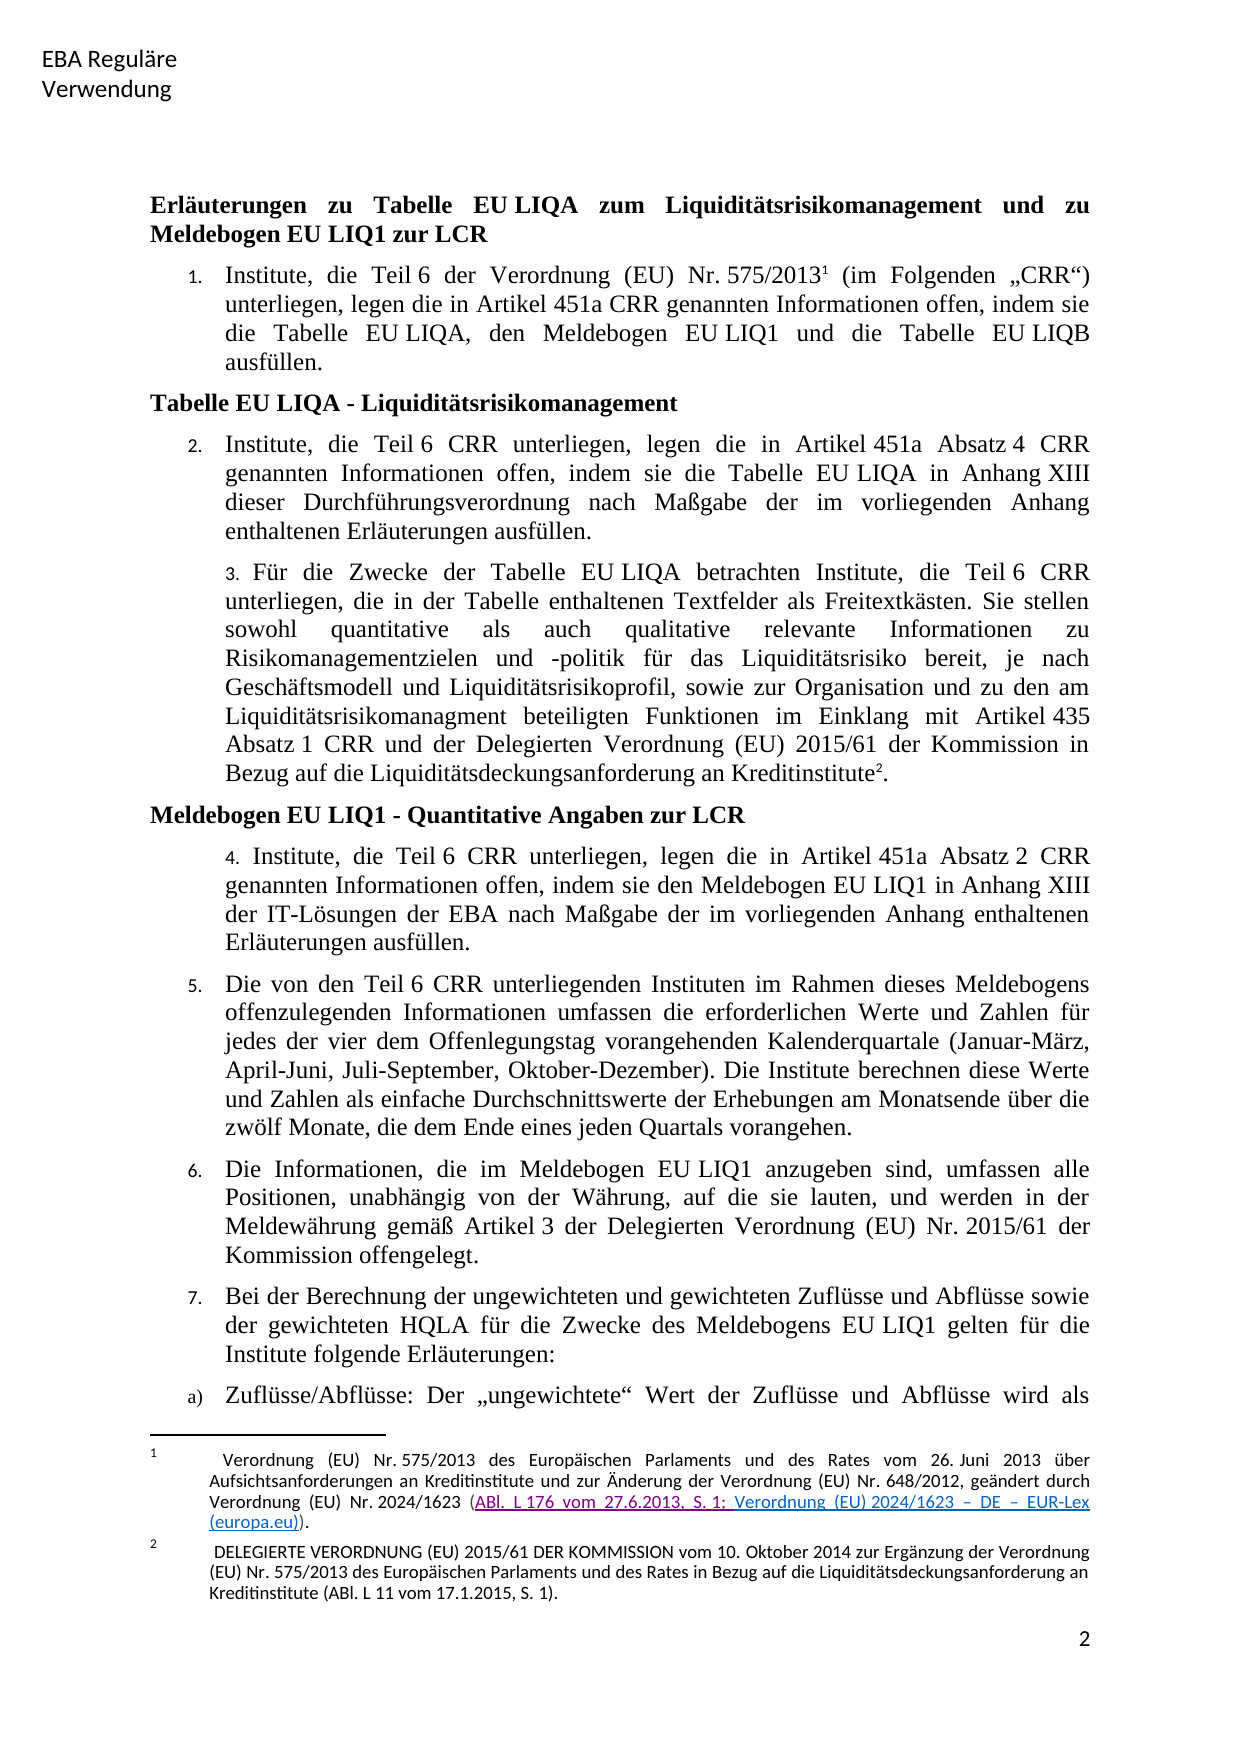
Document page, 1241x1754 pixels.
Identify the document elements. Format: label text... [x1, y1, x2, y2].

list Für die Zwecke der Tabelle EU LIQA betrachten Institute, die Teil 6 CRR unterliegen, die in der Tabelle enthaltenen Textfelder als Freitextkästen. Sie stellen sowohl quantitative als auch qualitative relevante Informationen zu Risikomanagementzielen und -politik für das Liquiditätsrisiko bereit, je nach Geschäftsmodell und Liquiditätsrisikoprofil, sowie zur Organisation und zu den am Liquiditätsrisikomanagment beteiligten Funktionen im Einklang mit Artikel 435 Absatz 1 CRR und der Delegierten Verordnung (EU) 2015/61 der Kommission in Bezug auf die Liquiditätsdeckungsanforderung an Kreditinstitute. [225, 557, 1090, 787]
title Meldebogen EU LIQ1 - Quantitative Angaben zur LCR [150, 800, 1090, 829]
title Tabelle EU LIQA - Liquiditätsrisikomanagement [150, 388, 1090, 417]
list Bei der Berechnung der ungewichteten und gewichteten Zuflüsse und Abflüsse sowie der gewichteten HQLA für die Zwecke des Meldebogens EU LIQ1 gelten für die Institute folgende Erläuterungen: [187, 1281, 1090, 1367]
list Institute, die Teil 6 CRR unterliegen, legen die in Artikel 451a Absatz 4 CRR genannten Informationen offen, indem sie die Tabelle EU LIQA in Anhang XIII dieser Durchführungsverordnung nach Maßgabe der im vorliegenden Anhang enthaltenen Erläuterungen ausfüllen. [187, 429, 1090, 544]
list Die Informationen, die im Meldebogen EU LIQ1 anzugeben sind, umfassen alle Positionen, unabhängig von der Währung, auf die sie lauten, und werden in der Meldewährung gemäß Artikel 3 der Delegierten Verordnung (EU) Nr. 2015/61 der Kommission offengelegt. [187, 1154, 1090, 1269]
list Institute, die Teil 6 der Verordnung (EU) Nr. 575/2013 (im Folgenden „CRR“) unterliegen, legen die in Artikel 451a CRR genannten Informationen offen, indem sie die Tabelle EU LIQA, den Meldebogen EU LIQ1 und die Tabelle EU LIQB ausfüllen. [187, 261, 1090, 376]
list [187, 1380, 1090, 1409]
list Institute, die Teil 6 CRR unterliegen, legen die in Artikel 451a Absatz 2 CRR genannten Informationen offen, indem sie den Meldebogen EU LIQ1 in Anhang XIII der IT-Lösungen der EBA nach Maßgabe der im vorliegenden Anhang enthaltenen Erläuterungen ausfüllen. [225, 841, 1090, 956]
text Erläuterungen zu Tabelle EU LIQA zum Liquiditätsrisikomanagement und zu Meldebogen EU LIQ1 zur LCR [150, 191, 1090, 248]
list Die von den Teil 6 CRR unterliegenden Instituten im Rahmen dieses Meldebogens offenzulegenden Informationen umfassen die erforderlichen Werte und Zahlen für jedes der vier dem Offenlegungstag vorangehenden Kalenderquartale (Januar-März, April-Juni, Juli-September, Oktober-Dezember). Die Institute berechnen diese Werte und Zahlen als einfache Durchschnittswerte der Erhebungen am Monatsende über die zwölf Monate, die dem Ende eines jeden Quartals vorangehen. [187, 969, 1090, 1141]
